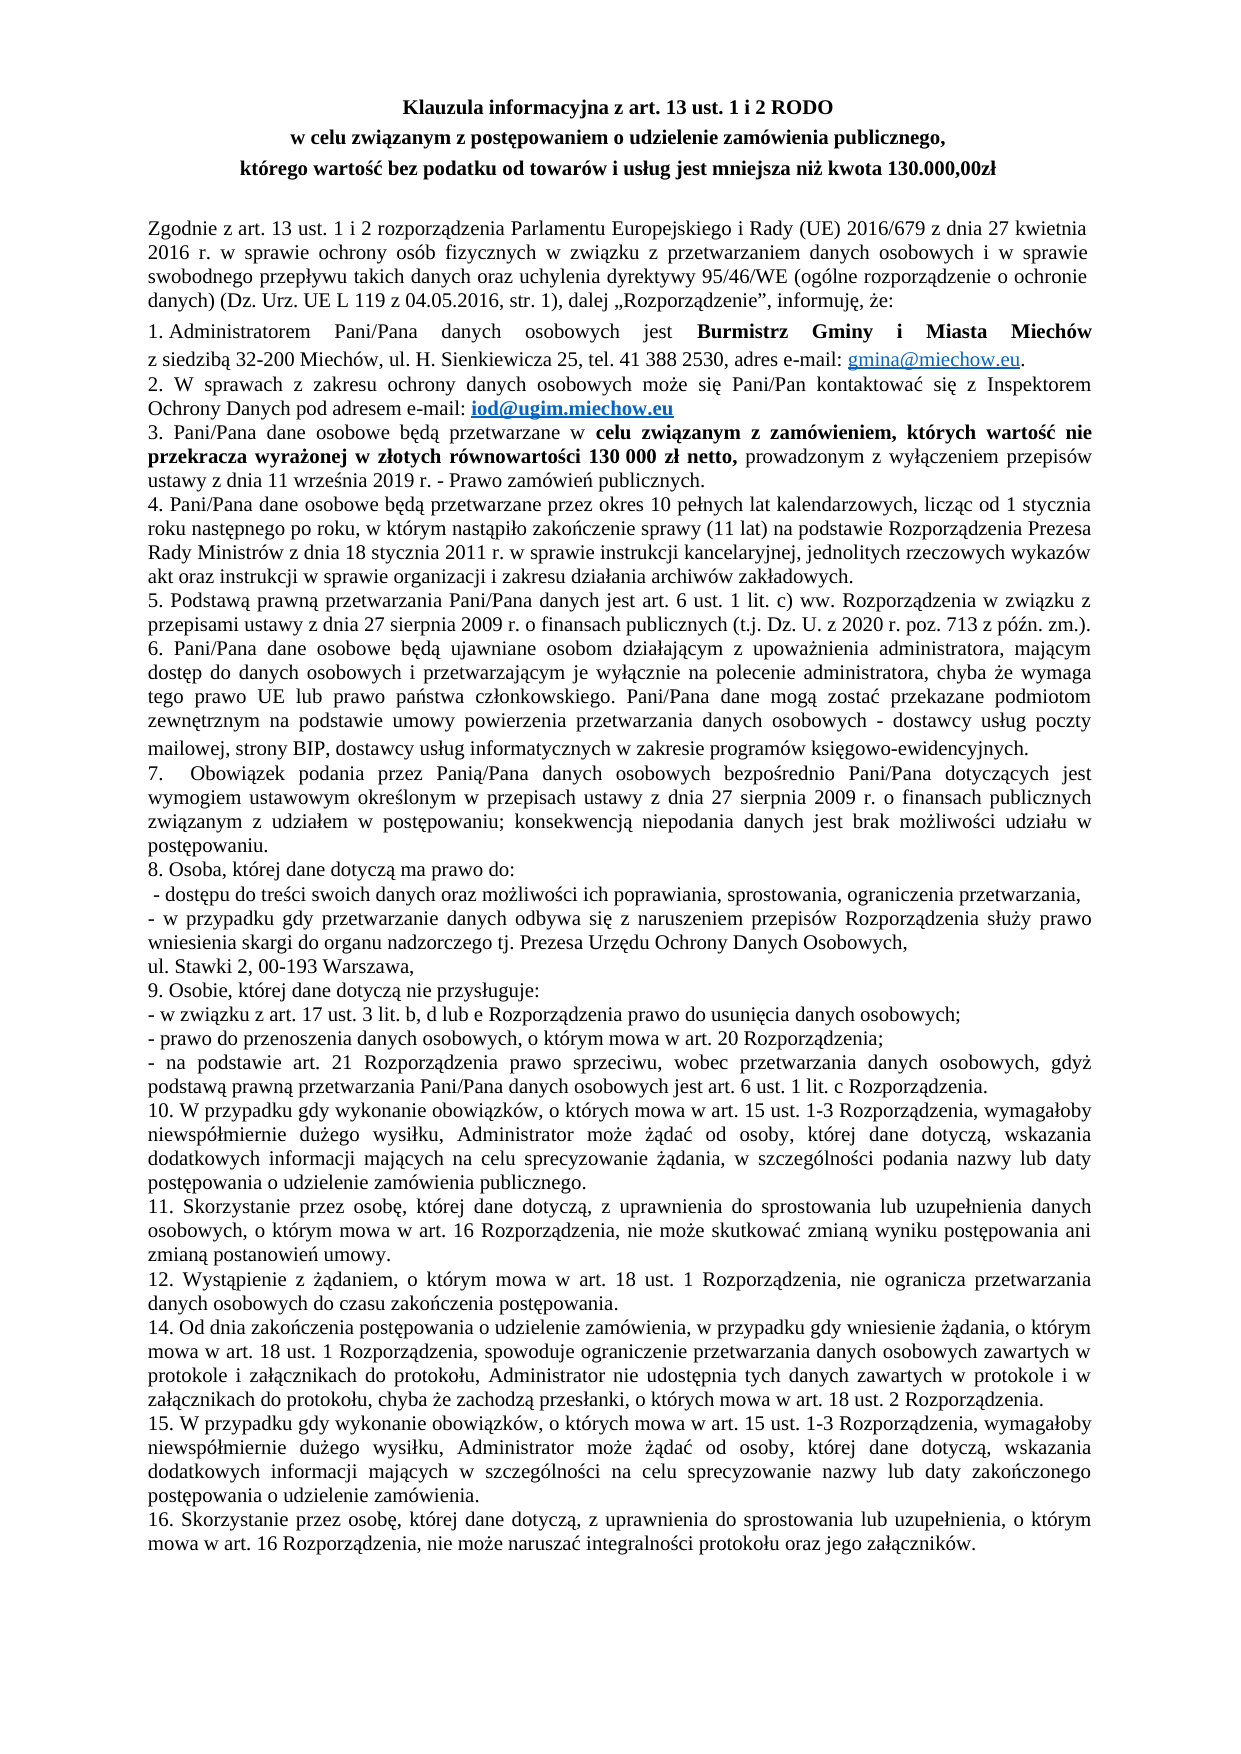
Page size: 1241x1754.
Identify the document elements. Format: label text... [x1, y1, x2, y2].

text którego wartość bez podatku od towarów i usług jest mniejsza niż kwota 130.000,00zł [148, 156, 1088, 179]
text ul. Stawki 2, 00-193 Warszawa, [148, 954, 1093, 978]
text - w przypadku gdy przetwarzanie danych odbywa się z naruszeniem przepisów Rozporządzenia służy prawo wniesienia skargi do organu nadzorczego tj. Prezesa Urzędu Ochrony Danych Osobowych, [148, 906, 1093, 954]
text 8. Osoba, której dane dotyczą ma prawo do: [148, 857, 1093, 881]
text - w związku z art. 17 ust. 3 lit. b, d lub e Rozporządzenia prawo do usunięcia danych osobowych; [148, 1002, 1093, 1026]
text Klauzula informacyjna z art. 13 ust. 1 i 2 RODO [148, 95, 1088, 119]
text 7. Obowiązek podania przez Panią/Pana danych osobowych bezpośrednio Pani/Pana dotyczących jest wymogiem ustawowym określonym w przepisach ustawy z dnia 27 sierpnia 2009 r. o finansach publicznych związanym z udziałem w postępowaniu; konsekwencją niepodania danych jest brak możliwości udziału w postępowaniu. [148, 761, 1093, 857]
text 3. Pani/Pana dane osobowe będą przetwarzane w celu związanym z zamówieniem, których wartość nie przekracza wyrażonej w złotych równowartości 130 000 zł netto, prowadzonym z wyłączeniem przepisów ustawy z dnia 11 września 2019 r. - Prawo zamówień publicznych. [148, 419, 1093, 492]
text - prawo do przenoszenia danych osobowych, o którym mowa w art. 20 Rozporządzenia; [148, 1026, 1093, 1050]
text 10. W przypadku gdy wykonanie obowiązków, o których mowa w art. 15 ust. 1-3 Rozporządzenia, wymagałoby niewspółmiernie dużego wysiłku, Administrator może żądać od osoby, której dane dotyczą, wskazania dodatkowych informacji mających na celu sprecyzowanie żądania, w szczególności podania nazwy lub daty postępowania o udzielenie zamówienia publicznego. [148, 1098, 1093, 1194]
text 5. Podstawą prawną przetwarzania Pani/Pana danych jest art. 6 ust. 1 lit. c) ww. Rozporządzenia w związku z przepisami ustawy z dnia 27 sierpnia 2009 r. o finansach publicznych (t.j. Dz. U. z 2020 r. poz. 713 z późn. zm.). 6. Pani/Pana dane osobowe będą ujawniane osobom działającym z upoważnienia administratora, mającym dostęp do danych osobowych i przetwarzającym je wyłącznie na polecenie administratora, chyba że wymaga tego prawo UE lub prawo państwa członkowskiego. Pani/Pana dane mogą zostać przekazane podmiotom zewnętrznym na podstawie umowy powierzenia przetwarzania danych osobowych - dostawcy usług poczty mailowej, strony BIP, dostawcy usług informatycznych w zakresie programów księgowo-ewidencyjnych. [148, 588, 1093, 761]
text 2. W sprawach z zakresu ochrony danych osobowych może się Pani/Pan kontaktować się z Inspektorem Ochrony Danych pod adresem e-mail: iod@ugim.miechow.eu [148, 371, 1093, 419]
text 1. Administratorem Pani/Pana danych osobowych jest Burmistrz Gminy i Miasta Miechów z siedzibą 32-200 Miechów, ul. H. Sienkiewicza 25, tel. 41 388 2530, adres e-mail: gmina@miechow.eu. [148, 319, 1093, 371]
text w celu związanym z postępowaniem o udzielenie zamówienia publicznego, [148, 125, 1088, 149]
text 12. Wystąpienie z żądaniem, o którym mowa w art. 18 ust. 1 Rozporządzenia, nie ogranicza przetwarzania danych osobowych do czasu zakończenia postępowania. [148, 1266, 1093, 1314]
text - na podstawie art. 21 Rozporządzenia prawo sprzeciwu, wobec przetwarzania danych osobowych, gdyż podstawą prawną przetwarzania Pani/Pana danych osobowych jest art. 6 ust. 1 lit. c Rozporządzenia. [148, 1050, 1093, 1098]
text 15. W przypadku gdy wykonanie obowiązków, o których mowa w art. 15 ust. 1-3 Rozporządzenia, wymagałoby niewspółmiernie dużego wysiłku, Administrator może żądać od osoby, której dane dotyczą, wskazania dodatkowych informacji mających w szczególności na celu sprecyzowanie nazwy lub daty zakończonego postępowania o udzielenie zamówienia. [148, 1411, 1093, 1507]
text 11. Skorzystanie przez osobę, której dane dotyczą, z uprawnienia do sprostowania lub uzupełnienia danych osobowych, o którym mowa w art. 16 Rozporządzenia, nie może skutkować zmianą wyniku postępowania ani zmianą postanowień umowy. [148, 1194, 1093, 1266]
text 4. Pani/Pana dane osobowe będą przetwarzane przez okres 10 pełnych lat kalendarzowych, licząc od 1 stycznia roku następnego po roku, w którym nastąpiło zakończenie sprawy (11 lat) na podstawie Rozporządzenia Prezesa Rady Ministrów z dnia 18 stycznia 2011 r. w sprawie instrukcji kancelaryjnej, jednolitych rzeczowych wykazów akt oraz instrukcji w sprawie organizacji i zakresu działania archiwów zakładowych. [148, 492, 1093, 588]
text Zgodnie z art. 13 ust. 1 i 2 rozporządzenia Parlamentu Europejskiego i Rady (UE) 2016/679 z dnia 27 kwietnia 2016 r. w sprawie ochrony osób fizycznych w związku z przetwarzaniem danych osobowych i w sprawie swobodnego przepływu takich danych oraz uchylenia dyrektywy 95/46/WE (ogólne rozporządzenie o ochronie danych) (Dz. Urz. UE L 119 z 04.05.2016, str. 1), dalej „Rozporządzenie”, informuję, że: [148, 216, 1088, 312]
text 16. Skorzystanie przez osobę, której dane dotyczą, z uprawnienia do sprostowania lub uzupełnienia, o którym mowa w art. 16 Rozporządzenia, nie może naruszać integralności protokołu oraz jego załączników. [148, 1507, 1093, 1555]
text 14. Od dnia zakończenia postępowania o udzielenie zamówienia, w przypadku gdy wniesienie żądania, o którym mowa w art. 18 ust. 1 Rozporządzenia, spowoduje ograniczenie przetwarzania danych osobowych zawartych w protokole i załącznikach do protokołu, Administrator nie udostępnia tych danych zawartych w protokole i w załącznikach do protokołu, chyba że zachodzą przesłanki, o których mowa w art. 18 ust. 2 Rozporządzenia. [148, 1314, 1093, 1411]
text - dostępu do treści swoich danych oraz możliwości ich poprawiania, sprostowania, ograniczenia przetwarzania, [148, 881, 1093, 906]
text 9. Osobie, której dane dotyczą nie przysługuje: [148, 978, 1093, 1002]
